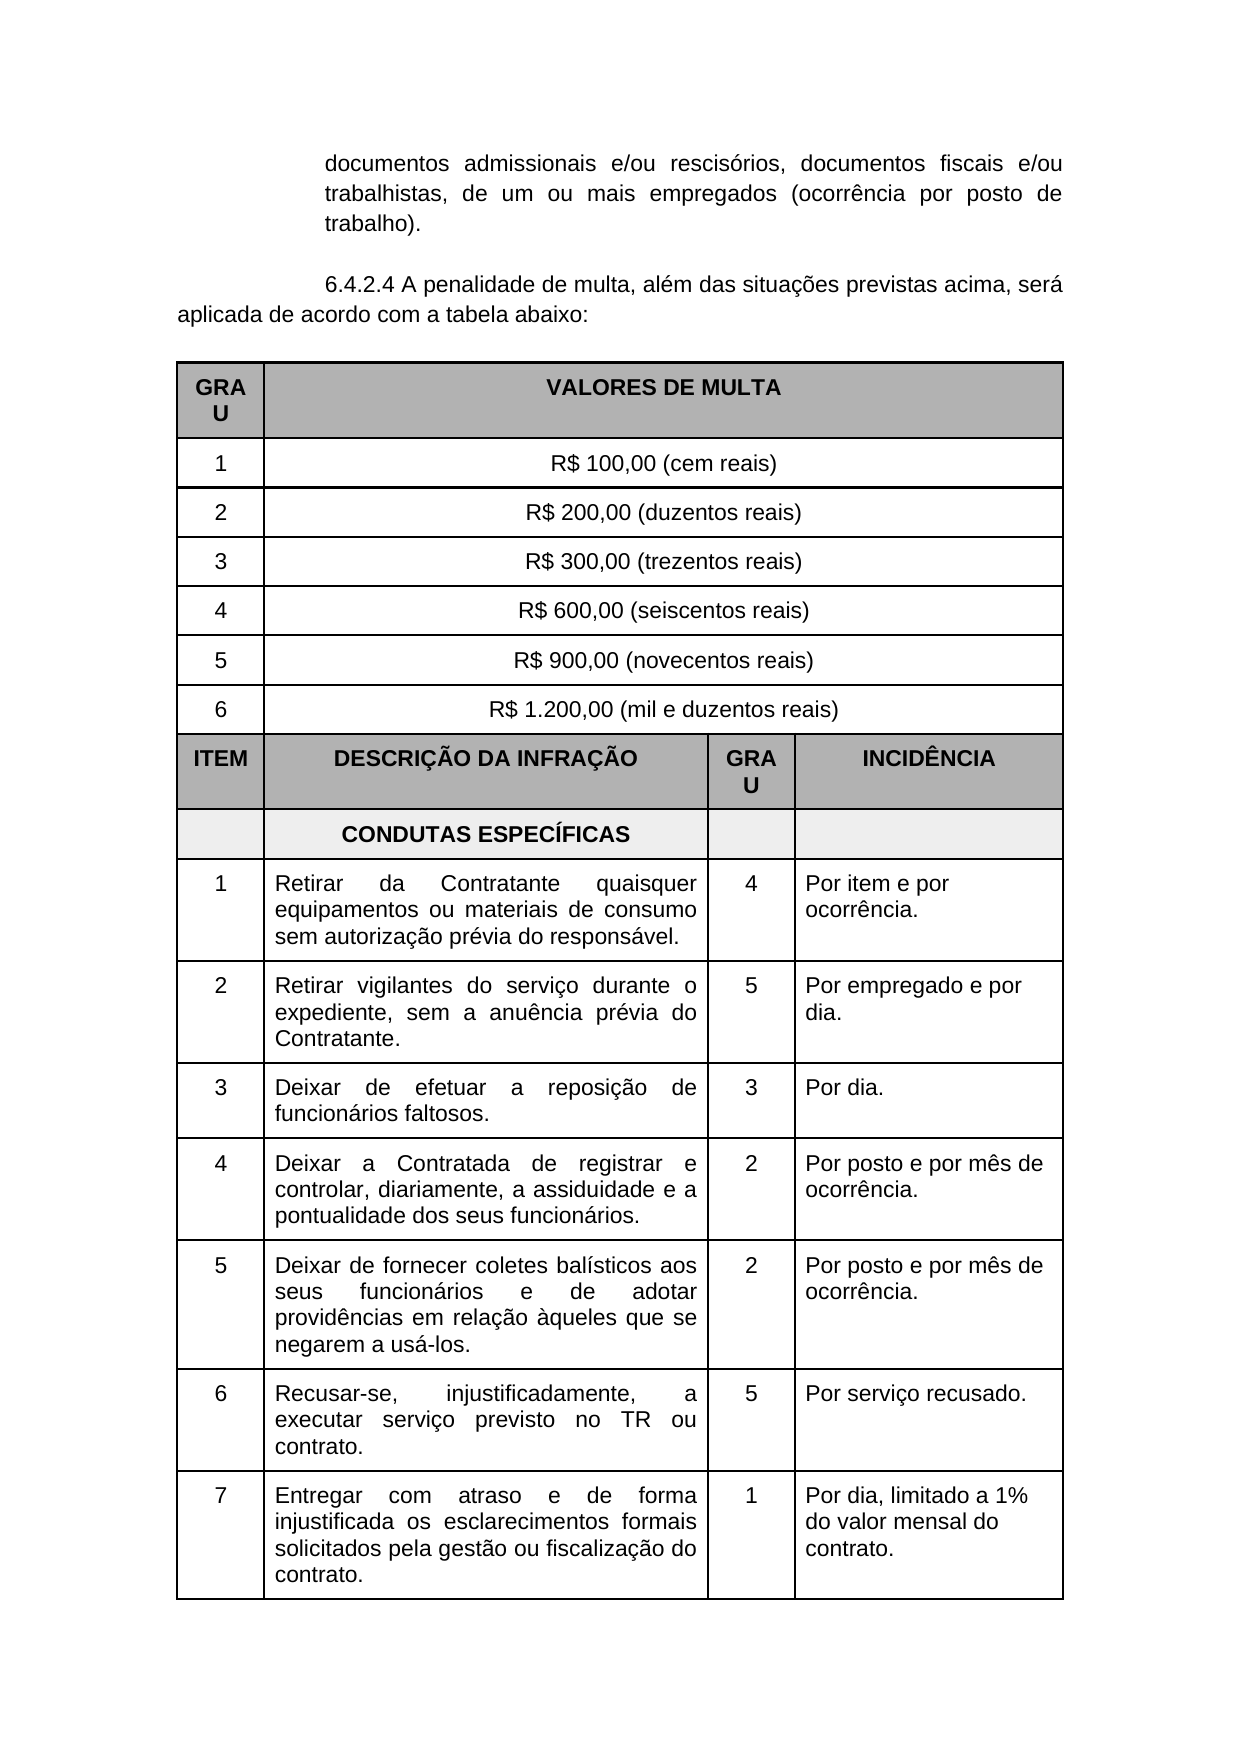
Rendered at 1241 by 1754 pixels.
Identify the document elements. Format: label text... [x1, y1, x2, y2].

table_cell 5 [178, 1241, 263, 1367]
table_cell Por serviço recusado. [796, 1370, 1062, 1469]
table_cell 5 [709, 962, 794, 1062]
table_header VALORES DE MULTA [265, 364, 1062, 437]
table_cell Por posto e por mês de ocorrência. [796, 1241, 1062, 1367]
table_cell Por posto e por mês de ocorrência. [796, 1139, 1062, 1239]
table_cell 2 [709, 1139, 794, 1239]
table_cell 2 [178, 489, 263, 536]
table_cell 2 [709, 1241, 794, 1367]
table_cell [178, 810, 263, 858]
text 6.4.2.4 A penalidade de multa, além das situações previstas acima, será aplicada de acordo com a tabela abaixo: [177, 271, 1063, 327]
table_header GRAU [178, 364, 263, 437]
table_cell 2 [178, 962, 263, 1062]
table_cell 5 [178, 636, 263, 683]
table_cell 3 [178, 538, 263, 585]
table_cell Por dia. [796, 1064, 1062, 1137]
table_cell 3 [178, 1064, 263, 1137]
table_cell Por empregado e por dia. [796, 962, 1062, 1062]
table_cell ITEM [178, 735, 263, 808]
table_cell R$ 900,00 (novecentos reais) [265, 636, 1062, 683]
table_cell Por item e por ocorrência. [796, 860, 1062, 959]
table_cell 4 [178, 1139, 263, 1239]
table_cell GRAU [709, 735, 794, 808]
table_cell 1 [178, 860, 263, 959]
table_cell Por dia, limitado a 1% do valor mensal do contrato. [796, 1472, 1062, 1598]
table_cell R$ 200,00 (duzentos reais) [265, 489, 1062, 536]
table_cell 6 [178, 1370, 263, 1469]
table_cell 7 [178, 1472, 263, 1598]
table_cell 5 [709, 1370, 794, 1469]
table_cell Entregar com atraso e de forma injustificada os esclarecimentos formais solicitados pela gestão ou fiscalização do contrato. [265, 1472, 707, 1598]
table_cell R$ 300,00 (trezentos reais) [265, 538, 1062, 585]
table_cell R$ 600,00 (seiscentos reais) [265, 587, 1062, 634]
table_cell 1 [709, 1472, 794, 1598]
table_cell 4 [178, 587, 263, 634]
table_cell 4 [709, 860, 794, 959]
table_cell [796, 810, 1062, 858]
table_cell 6 [178, 686, 263, 733]
table_cell R$ 100,00 (cem reais) [265, 439, 1062, 486]
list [324, 150, 1063, 237]
table_cell [709, 810, 794, 858]
table_cell INCIDÊNCIA [796, 735, 1062, 808]
table_cell Retirar vigilantes do serviço durante o expediente, sem a anuência prévia do Contratante. [265, 962, 707, 1062]
table_cell Recusar-se, injustificadamente, a executar serviço previsto no TR ou contrato. [265, 1370, 707, 1469]
table_cell Deixar de efetuar a reposição de funcionários faltosos. [265, 1064, 707, 1137]
table_cell DESCRIÇÃO DA INFRAÇÃO [265, 735, 707, 808]
table_cell 3 [709, 1064, 794, 1137]
table_cell CONDUTAS ESPECÍFICAS [265, 810, 707, 858]
table_cell Retirar da Contratante quaisquer equipamentos ou materiais de consumo sem autorização prévia do responsável. [265, 860, 707, 959]
table_cell 1 [178, 439, 263, 486]
table_cell Deixar de fornecer coletes balísticos aos seus funcionários e de adotar providências em relação àqueles que se negarem a usá-los. [265, 1241, 707, 1367]
table_cell Deixar a Contratada de registrar e controlar, diariamente, a assiduidade e a pontualidade dos seus funcionários. [265, 1139, 707, 1239]
table_cell R$ 1.200,00 (mil e duzentos reais) [265, 686, 1062, 733]
